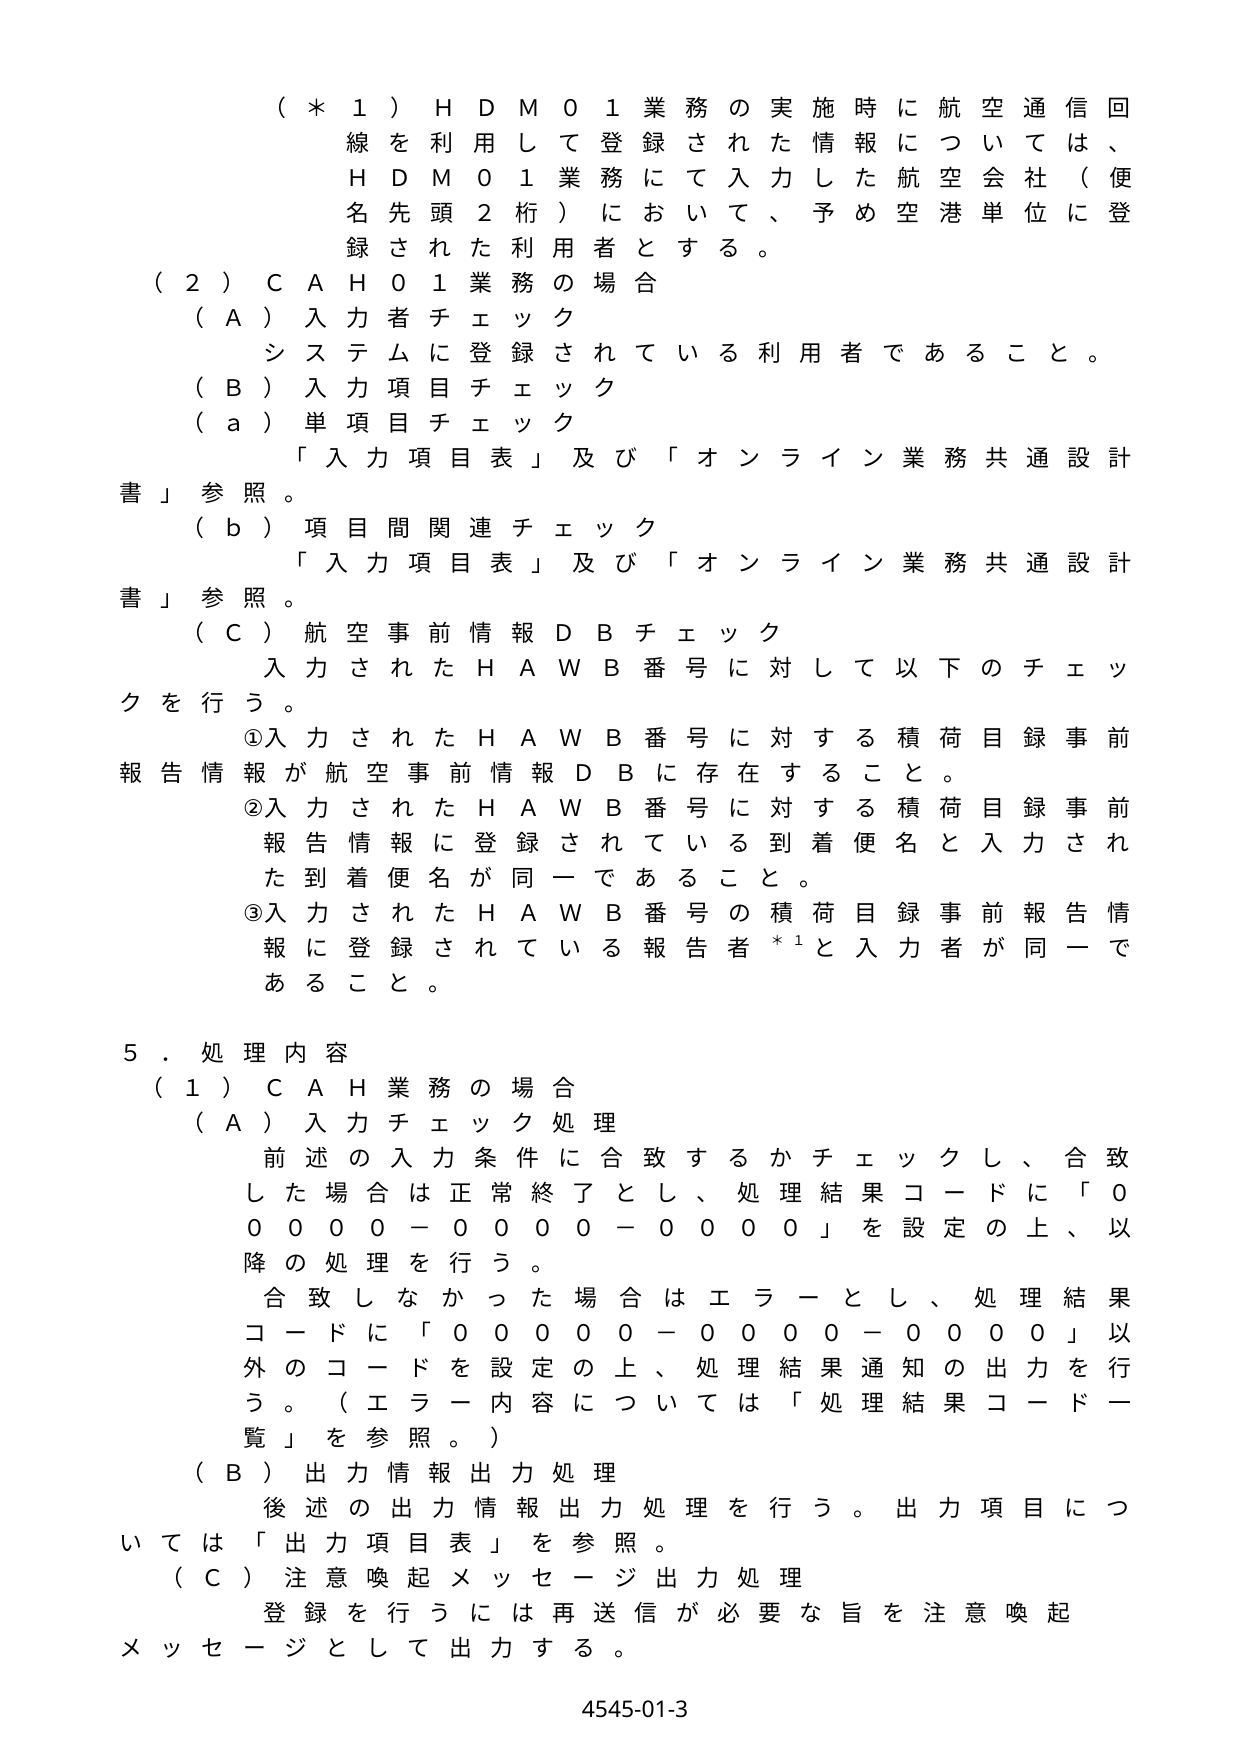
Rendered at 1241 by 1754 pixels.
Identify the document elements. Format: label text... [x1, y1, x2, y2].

text 「入力項目表」及び「オンライン業務共通設計書」参照。 [119, 439, 1150, 509]
text （ａ）単項目チェック [119, 404, 1150, 439]
text （２）ＣＡＨ０１業務の場合 [119, 264, 1150, 299]
text （Ａ）入力チェック処理 [119, 1104, 1150, 1139]
text （Ｃ）航空事前情報ＤＢチェック [119, 614, 1150, 649]
text （Ａ）入力者チェック [119, 299, 1150, 334]
text ②入力されたＨＡＷＢ番号に対する積荷目録事前報告情報に登録されている到着便名と入力された到着便名が同一であること。 [233, 789, 1150, 894]
text 入力されたＨＡＷＢ番号に対して以下のチェックを行う。 [119, 649, 1150, 719]
text （Ｂ）出力情報出力処理 [119, 1454, 1150, 1489]
text 登録を行うには再送信が必要な旨を注意喚起メッセージとして出力する。 [119, 1594, 1150, 1664]
text （Ｂ）入力項目チェック [119, 369, 1150, 404]
text ③入力されたＨＡＷＢ番号の積荷目録事前報告情報に登録されている報告者＊１と入力者が同一であること。 [233, 894, 1150, 999]
text （＊１）ＨＤＭ０１業務の実施時に航空通信回線を利用して登録された情報については、ＨＤＭ０１業務にて入力した航空会社（便名先頭２桁）において、予め空港単位に登録された利用者とする。 [243, 89, 1150, 264]
text （ｂ）項目間関連チェック [119, 509, 1150, 544]
text 後述の出力情報出力処理を行う。出力項目については「出力項目表」を参照。 [119, 1489, 1150, 1559]
text （１）ＣＡＨ業務の場合 [119, 1069, 1150, 1104]
text ①入力されたＨＡＷＢ番号に対する積荷目録事前報告情報が航空事前情報ＤＢに存在すること。 [119, 719, 1150, 789]
text システムに登録されている利用者であること。 [119, 334, 1150, 369]
text ５．処理内容 [119, 1034, 1150, 1069]
text 前述の入力条件に合致するかチェックし、合致した場合は正常終了とし、処理結果コードに「０００００－００００－００００」を設定の上、以降の処理を行う。 [222, 1139, 1150, 1279]
text 「入力項目表」及び「オンライン業務共通設計書」参照。 [119, 544, 1150, 614]
text （Ｃ）注意喚起メッセージ出力処理 [119, 1559, 1150, 1594]
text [222, 1279, 1150, 1454]
